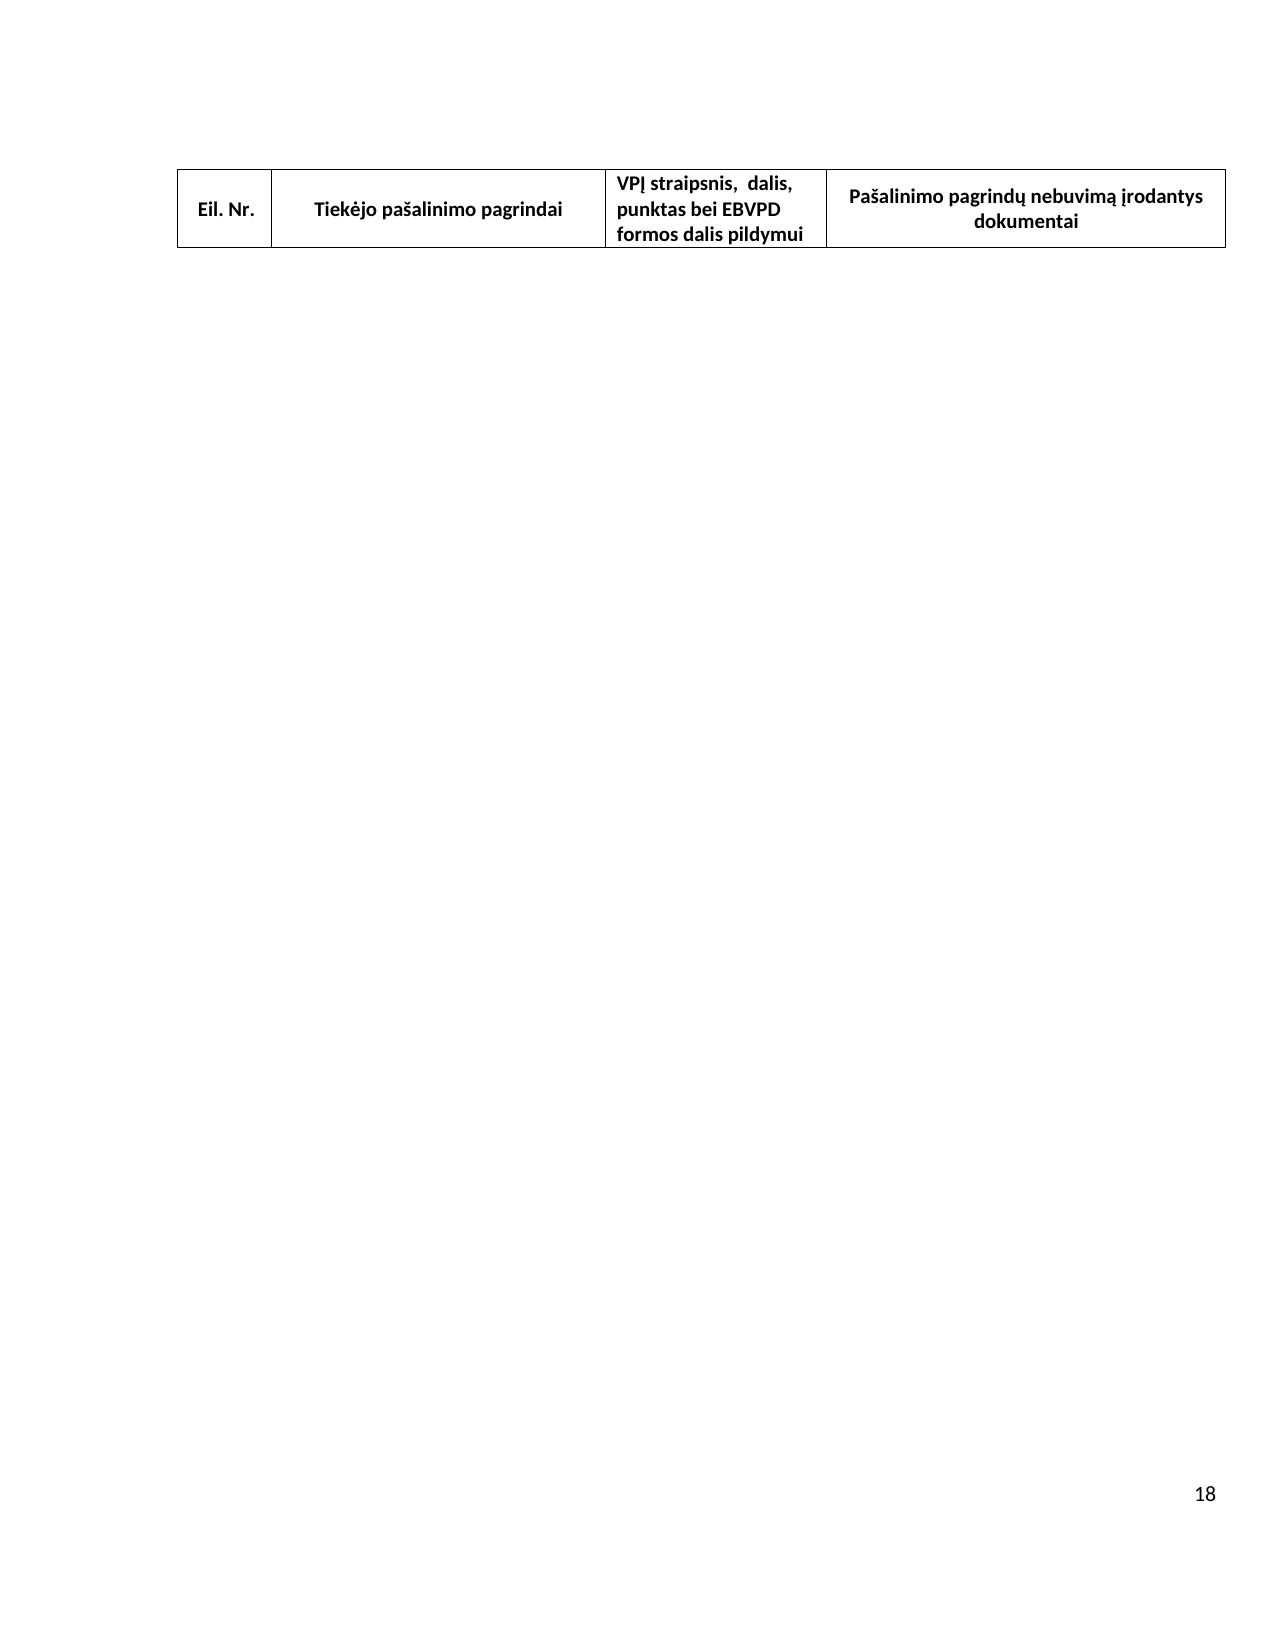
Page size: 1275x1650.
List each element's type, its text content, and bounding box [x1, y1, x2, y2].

table_header Eil. Nr. [178, 170, 271, 247]
table_header VPĮ straipsnis, dalis, punktas bei EBVPD formos dalis pildymui [606, 170, 826, 247]
table_header Tiekėjo pašalinimo pagrindai [272, 170, 605, 247]
table_header Pašalinimo pagrindų nebuvimą įrodantys dokumentai [827, 170, 1225, 247]
